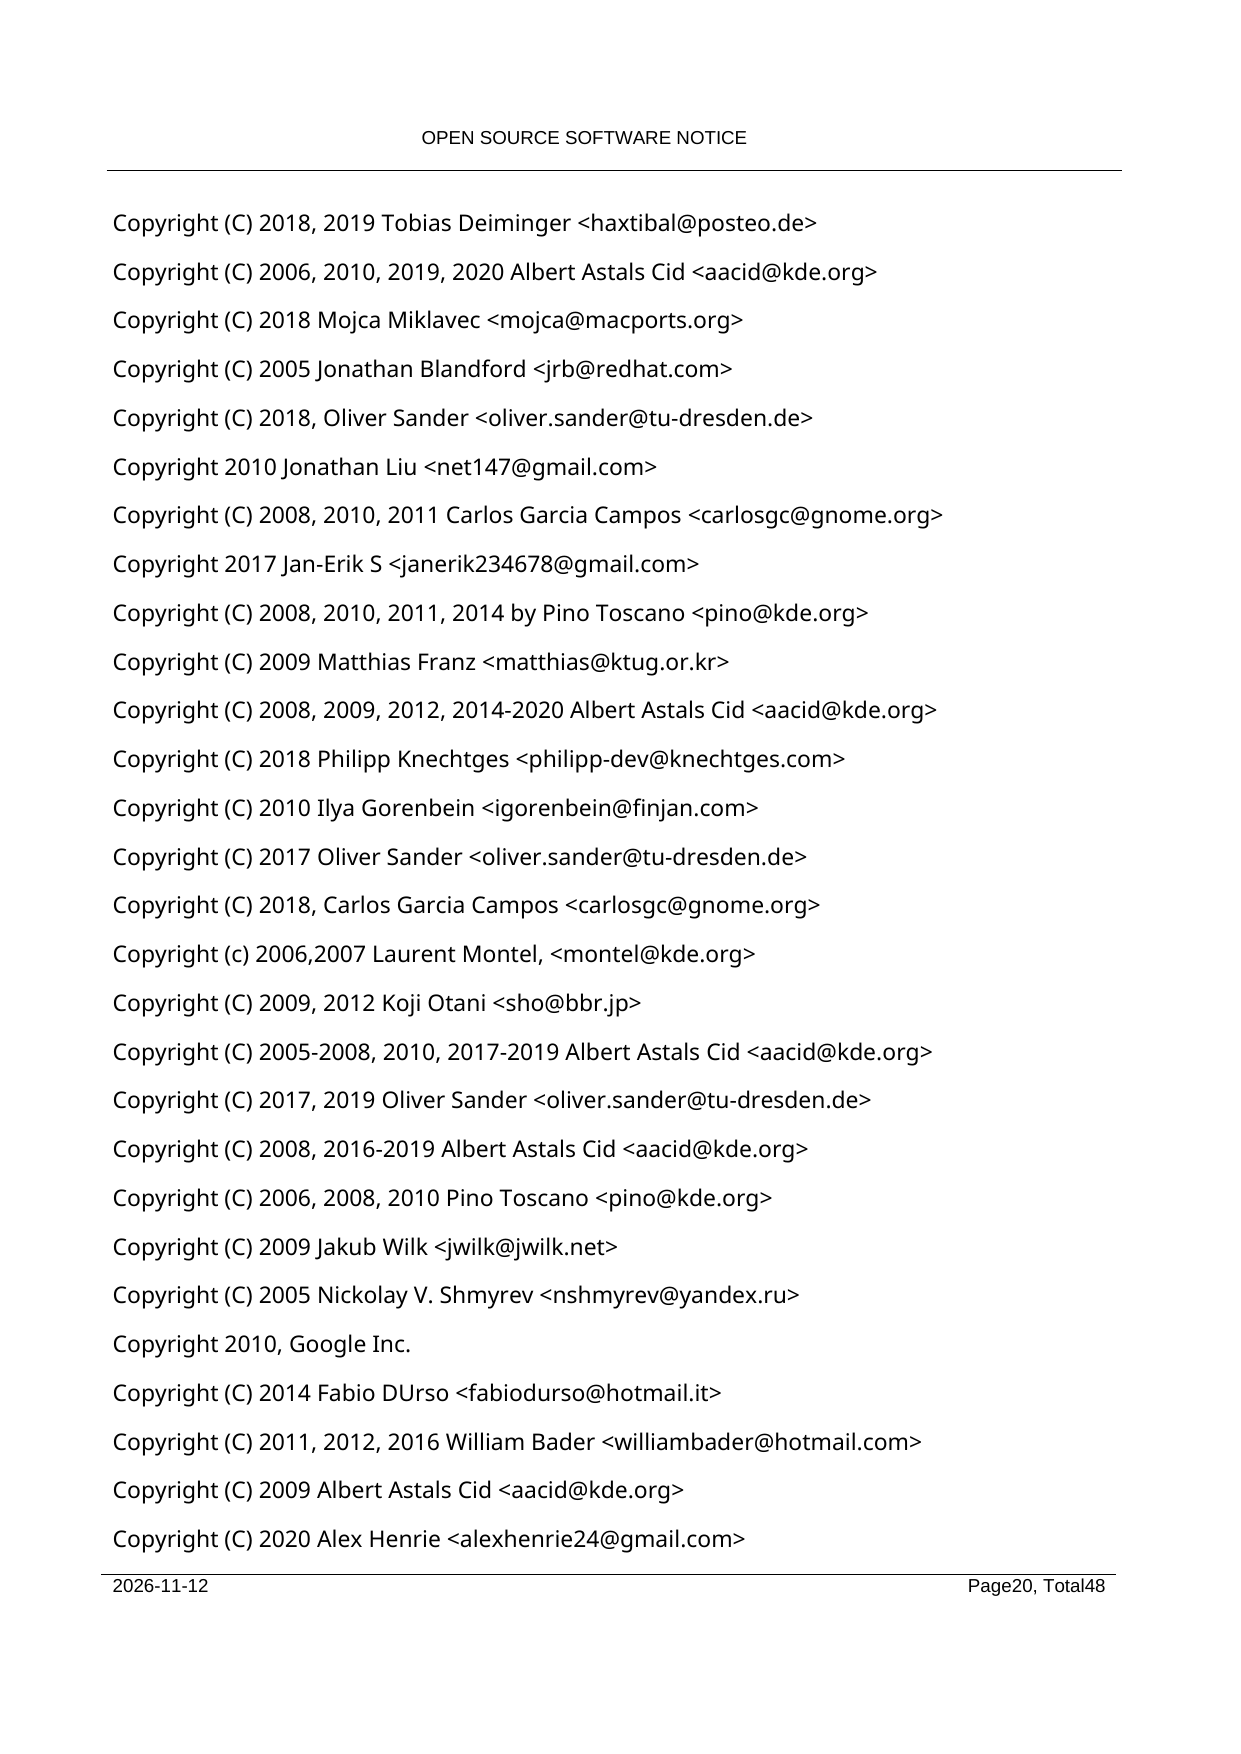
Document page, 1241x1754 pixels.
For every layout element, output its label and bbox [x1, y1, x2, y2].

text [112, 206, 1128, 1555]
